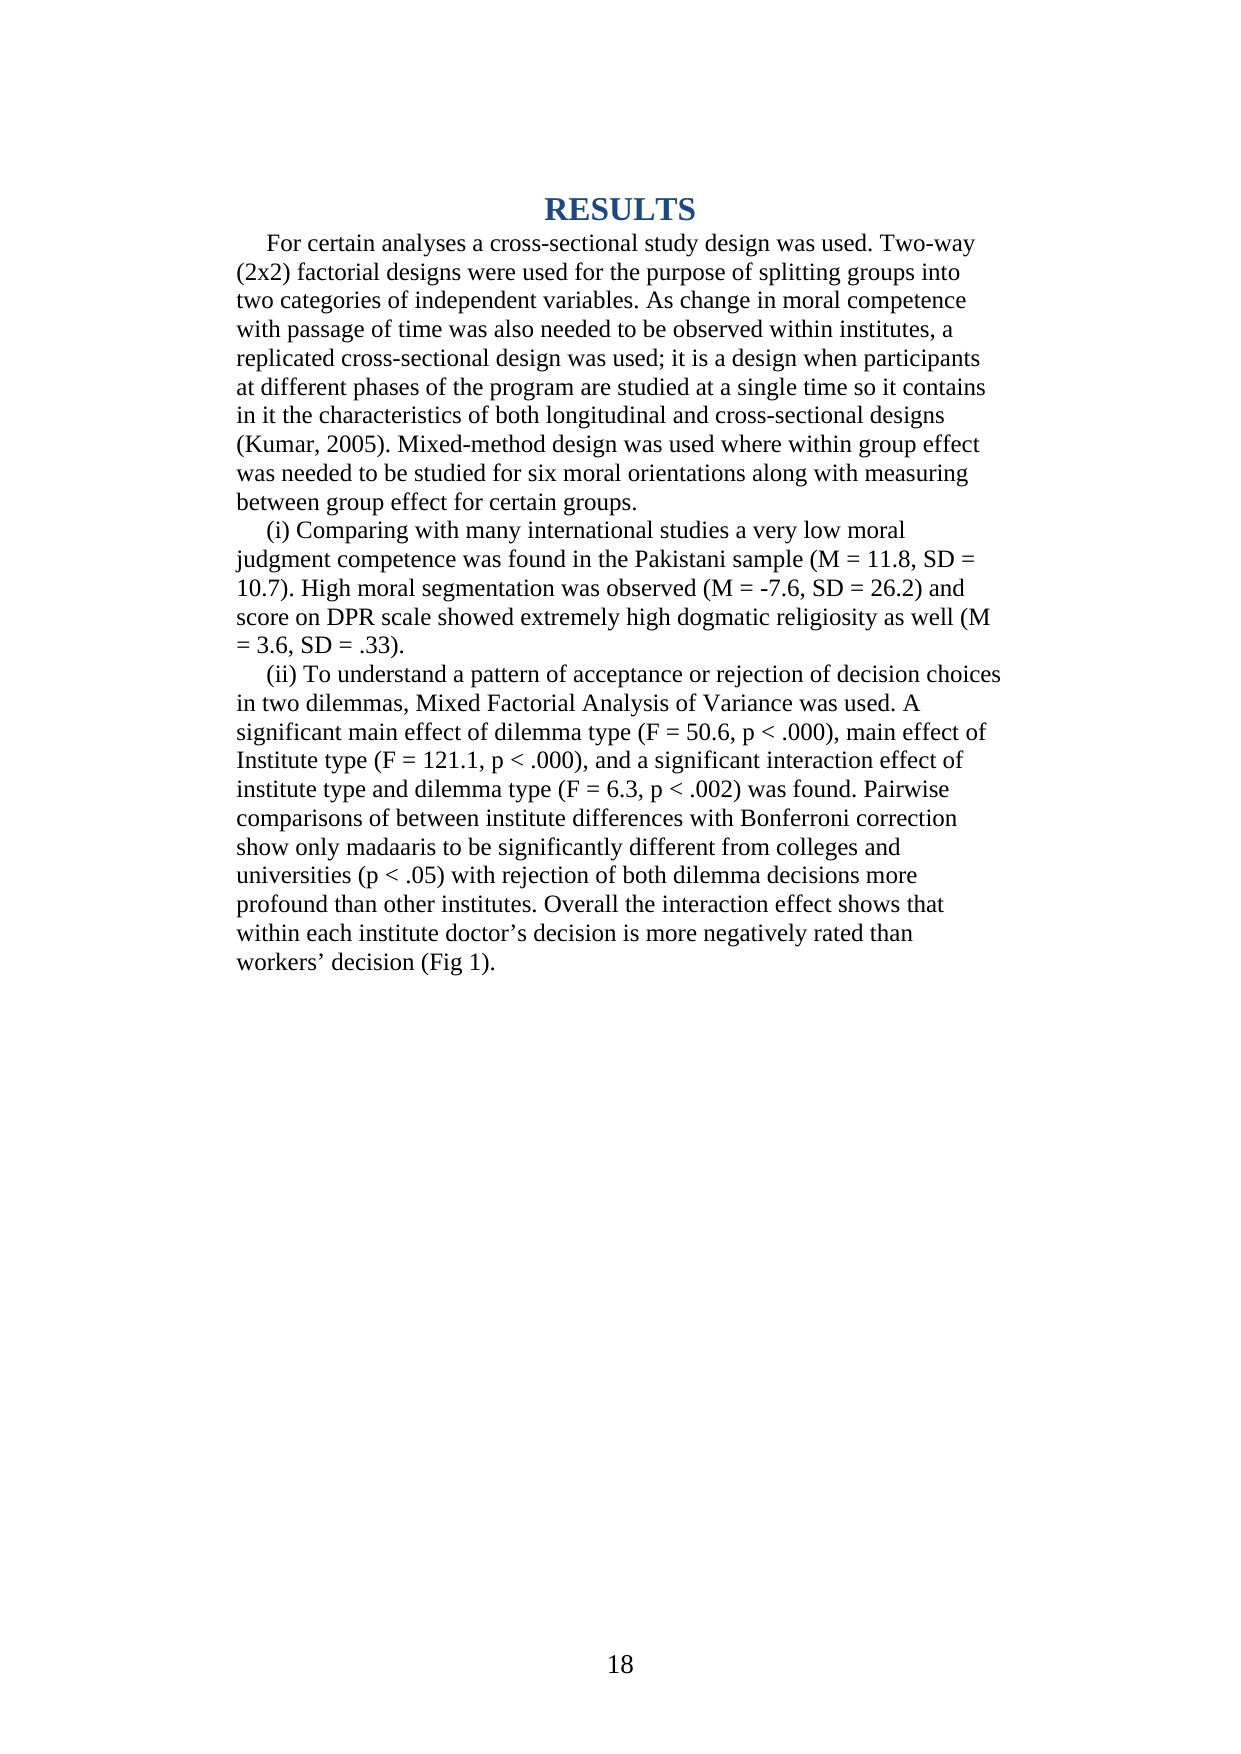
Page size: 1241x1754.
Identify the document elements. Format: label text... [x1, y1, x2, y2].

text (i) Comparing with many international studies a very low moral judgment competence was found in the Pakistani sample (M = 11.8, SD = 10.7). High moral segmentation was observed (M = -7.6, SD = 26.2) and score on DPR scale showed extremely high dogmatic religiosity as well (M = 3.6, SD = .33). [236, 516, 1004, 659]
subtitle RESULTS [236, 190, 1004, 228]
text (ii) To understand a pattern of acceptance or rejection of decision choices in two dilemmas, Mixed Factorial Analysis of Variance was used. A significant main effect of dilemma type (F = 50.6, p < .000), main effect of Institute type (F = 121.1, p < .000), and a significant interaction effect of institute type and dilemma type (F = 6.3, p < .002) was found. Pairwise comparisons of between institute differences with Bonferroni correction show only madaaris to be significantly different from colleges and universities (p < .05) with rejection of both dilemma decisions more profound than other institutes. Overall the interaction effect shows that within each institute doctor’s decision is more negatively rated than workers’ decision (Fig 1). [236, 659, 1004, 976]
text For certain analyses a cross-sectional study design was used. Two-way (2x2) factorial designs were used for the purpose of splitting groups into two categories of independent variables. As change in moral competence with passage of time was also needed to be observed within institutes, a replicated cross-sectional design was used; it is a design when participants at different phases of the program are studied at a single time so it contains in it the characteristics of both longitudinal and cross-sectional designs (Kumar, 2005). Mixed-method design was used where within group effect was needed to be studied for six moral orientations along with measuring between group effect for certain groups. [236, 228, 1004, 516]
